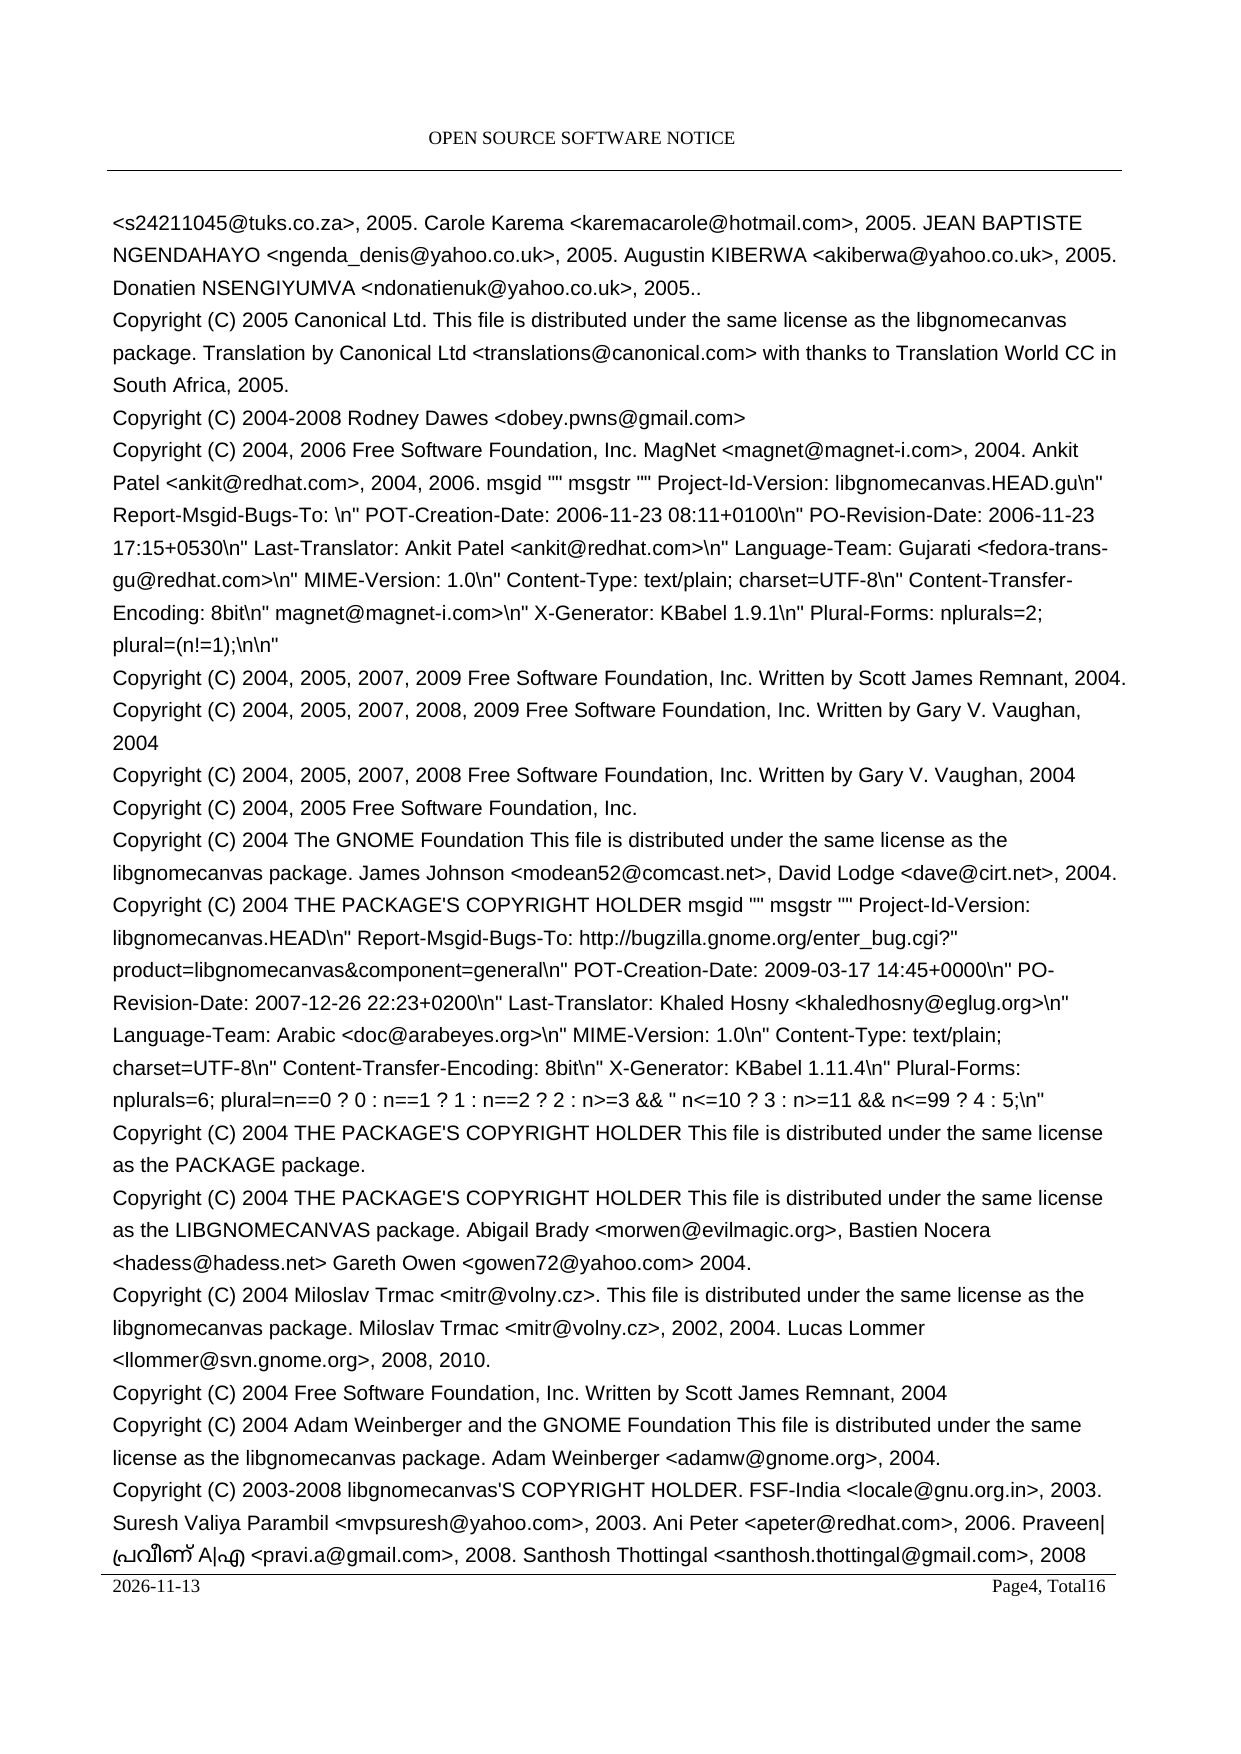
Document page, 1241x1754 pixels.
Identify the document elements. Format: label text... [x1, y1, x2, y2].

text Copyright (C) 2004 THE PACKAGE'S COPYRIGHT HOLDER This file is distributed under the same license as the LIBGNOMECANVAS package. Abigail Brady <morwen@evilmagic.org>, Bastien Nocera <hadess@hadess.net> Gareth Owen <gowen72@yahoo.com> 2004. [112, 1181, 1128, 1279]
text Copyright (C) 2004 Adam Weinberger and the GNOME Foundation This file is distributed under the same license as the libgnomecanvas package. Adam Weinberger <adamw@gnome.org>, 2004. [112, 1409, 1128, 1474]
text Copyright (C) 2004 Free Software Foundation, Inc. Written by Scott James Remnant, 2004 [112, 1376, 1128, 1409]
text Copyright (C) 2004 Miloslav Trmac <mitr@volny.cz>. This file is distributed under the same license as the libgnomecanvas package. Miloslav Trmac <mitr@volny.cz>, 2002, 2004. Lucas Lommer <llommer@svn.gnome.org>, 2008, 2010. [112, 1279, 1128, 1376]
text Copyright (C) 2004, 2005, 2007, 2008, 2009 Free Software Foundation, Inc. Written by Gary V. Vaughan, 2004 [112, 694, 1128, 759]
text Copyright (C) 2005 Canonical Ltd. This file is distributed under the same license as the libgnomecanvas package. Translation by Canonical Ltd <translations@canonical.com> with thanks to Translation World CC in South Africa, 2005. [112, 304, 1128, 401]
text Copyright (C) 2004-2008 Rodney Dawes <dobey.pwns@gmail.com> [112, 401, 1128, 434]
text Copyright (C) 2004 THE PACKAGE'S COPYRIGHT HOLDER This file is distributed under the same license as the PACKAGE package. [112, 1116, 1128, 1181]
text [112, 206, 1128, 304]
text Copyright (C) 2004 THE PACKAGE'S COPYRIGHT HOLDER msgid "" msgstr "" Project-Id-Version: libgnomecanvas.HEAD\n" Report-Msgid-Bugs-To: http://bugzilla.gnome.org/enter_bug.cgi?" product=libgnomecanvas&component=general\n" POT-Creation-Date: 2009-03-17 14:45+0000\n" PO-Revision-Date: 2007-12-26 22:23+0200\n" Last-Translator: Khaled Hosny <khaledhosny@eglug.org>\n" Language-Team: Arabic <doc@arabeyes.org>\n" MIME-Version: 1.0\n" Content-Type: text/plain; charset=UTF-8\n" Content-Transfer-Encoding: 8bit\n" X-Generator: KBabel 1.11.4\n" Plural-Forms: nplurals=6; plural=n==0 ? 0 : n==1 ? 1 : n==2 ? 2 : n>=3 && " n<=10 ? 3 : n>=11 && n<=99 ? 4 : 5;\n" [112, 889, 1128, 1116]
text Copyright (C) 2004, 2006 Free Software Foundation, Inc. MagNet <magnet@magnet-i.com>, 2004. Ankit Patel <ankit@redhat.com>, 2004, 2006. msgid "" msgstr "" Project-Id-Version: libgnomecanvas.HEAD.gu\n" Report-Msgid-Bugs-To: \n" POT-Creation-Date: 2006-11-23 08:11+0100\n" PO-Revision-Date: 2006-11-23 17:15+0530\n" Last-Translator: Ankit Patel <ankit@redhat.com>\n" Language-Team: Gujarati <fedora-trans-gu@redhat.com>\n" MIME-Version: 1.0\n" Content-Type: text/plain; charset=UTF-8\n" Content-Transfer-Encoding: 8bit\n" magnet@magnet-i.com>\n" X-Generator: KBabel 1.9.1\n" Plural-Forms: nplurals=2; plural=(n!=1);\n\n" [112, 434, 1128, 661]
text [112, 1474, 1128, 1571]
text Copyright (C) 2004, 2005, 2007, 2009 Free Software Foundation, Inc. Written by Scott James Remnant, 2004. [112, 661, 1128, 694]
text Copyright (C) 2004, 2005, 2007, 2008 Free Software Foundation, Inc. Written by Gary V. Vaughan, 2004 [112, 759, 1128, 791]
text Copyright (C) 2004 The GNOME Foundation This file is distributed under the same license as the libgnomecanvas package. James Johnson <modean52@comcast.net>, David Lodge <dave@cirt.net>, 2004. [112, 824, 1128, 889]
text Copyright (C) 2004, 2005 Free Software Foundation, Inc. [112, 791, 1128, 824]
